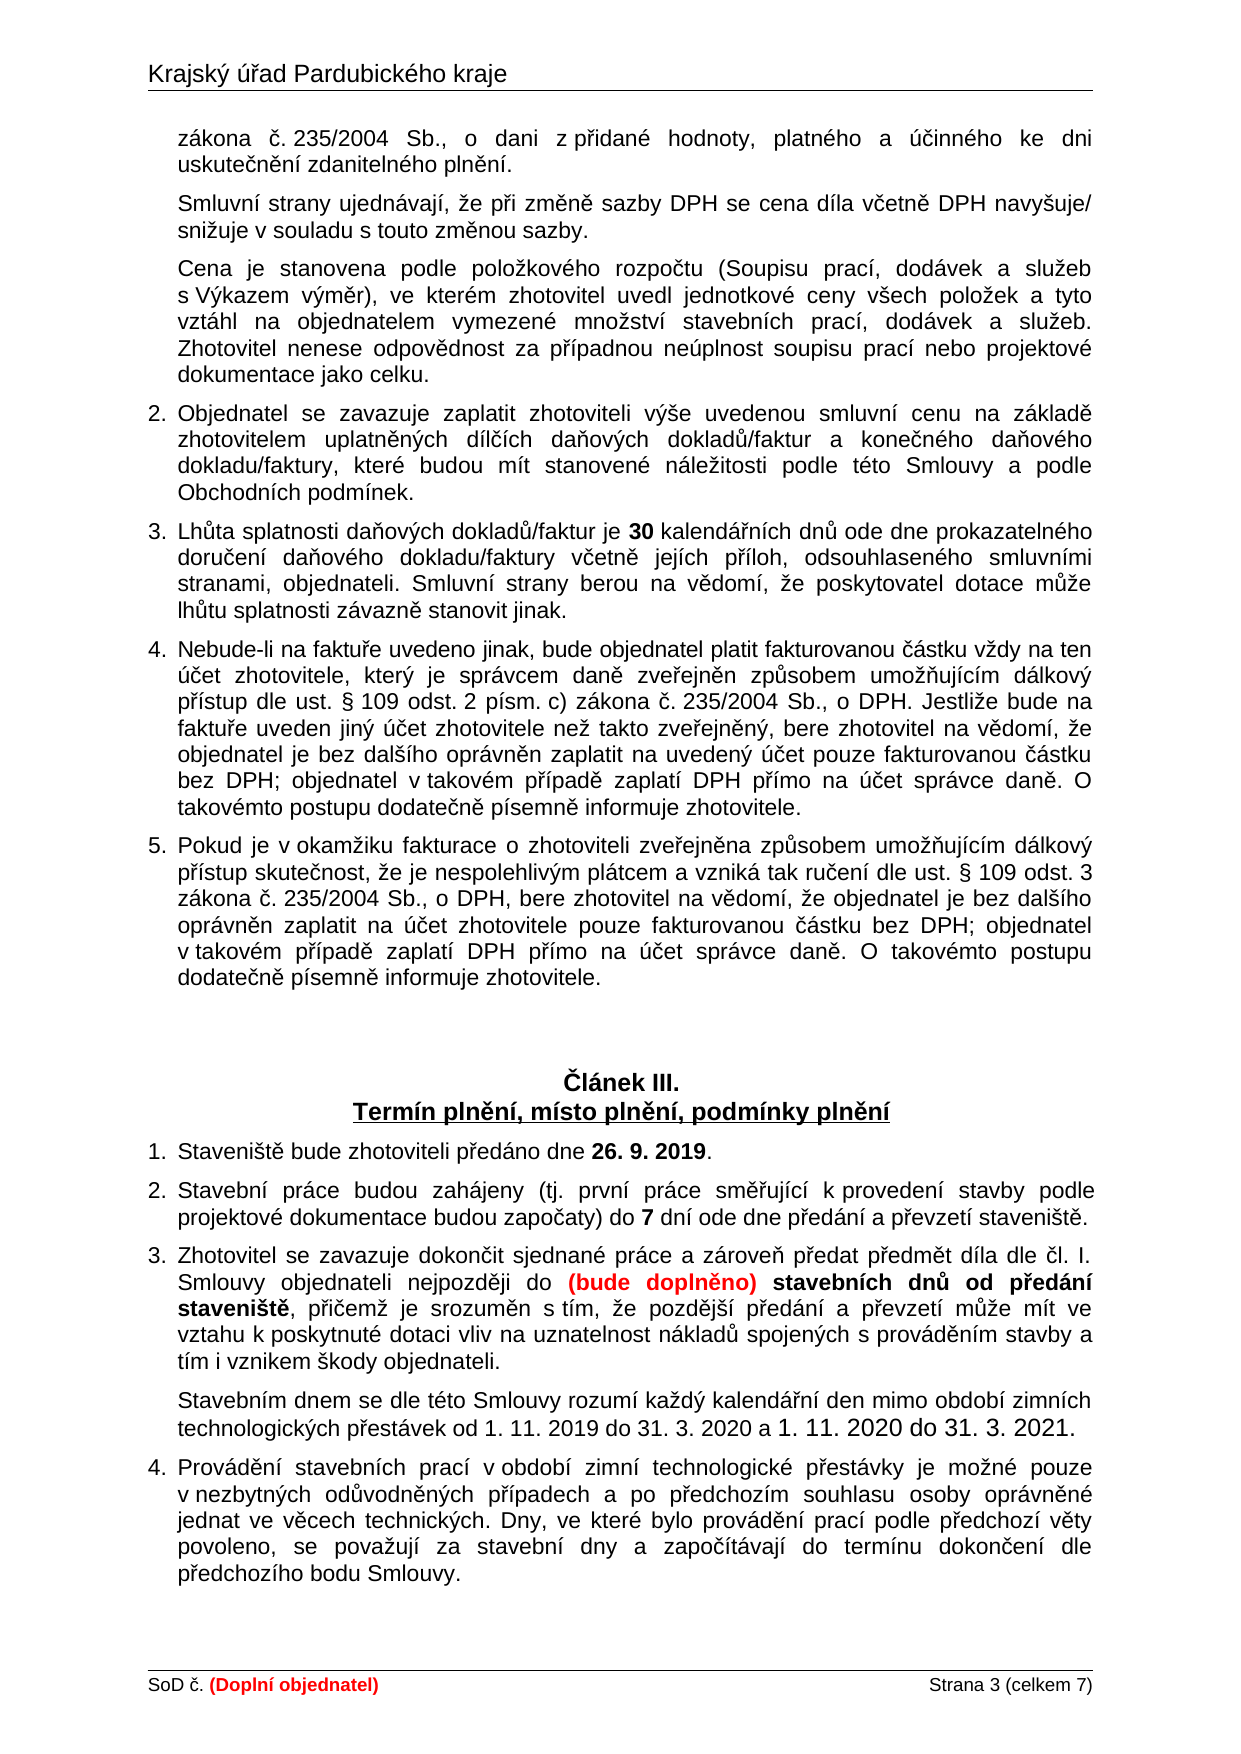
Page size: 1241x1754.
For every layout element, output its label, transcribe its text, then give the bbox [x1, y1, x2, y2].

text 5. Pokud je v okamžiku fakturace o zhotoviteli zveřejněna způsobem umožňujícím dálkový přístup skutečnost, že je nespolehlivým plátcem a vzniká tak ručení dle ust. § 109 odst. 3 zákona č. 235/2004 Sb., o DPH, bere zhotovitel na vědomí, že objednatel je bez dalšího oprávněn zaplatit na účet zhotovitele pouze fakturovanou částku bez DPH; objednatel v takovém případě zaplatí DPH přímo na účet správce daně. O takovémto postupu dodatečně písemně informuje zhotovitele. [148, 832, 1093, 991]
text Smluvní strany ujednávají, že při změně sazby DPH se cena díla včetně DPH navyšuje/ snižuje v souladu s touto změnou sazby. [177, 190, 1093, 243]
text 4. Nebude-li na faktuře uvedeno jinak, bude objednatel platit fakturovanou částku vždy na ten účet zhotovitele, který je správcem daně zveřejněn způsobem umožňujícím dálkový přístup dle ust. § 109 odst. 2 písm. c) zákona č. 235/2004 Sb., o DPH. Jestliže bude na faktuře uveden jiný účet zhotovitele než takto zveřejněný, bere zhotovitel na vědomí, že objednatel je bez dalšího oprávněn zaplatit na uvedený účet pouze fakturovanou částku bez DPH; objednatel v takovém případě zaplatí DPH přímo na účet správce daně. O takovémto postupu dodatečně písemně informuje zhotovitele. [148, 636, 1093, 820]
list Stavební práce budou zahájeny (tj. první práce směřující k provedení stavby podle projektové dokumentace budou započaty) do 7 dní ode dne předání a převzetí staveniště. [148, 1177, 1095, 1230]
text 3. Lhůta splatnosti daňových dokladů/faktur je 30 kalendářních dnů ode dne prokazatelného doručení daňového dokladu/faktury včetně jejích příloh, odsouhlaseného smluvními stranami, objednateli. Smluvní strany berou na vědomí, že poskytovatel dotace může lhůtu splatnosti závazně stanovit jinak. [148, 518, 1093, 623]
list Provádění stavebních prací v období zimní technologické přestávky je možné pouze v nezbytných odůvodněných případech a po předchozím souhlasu osoby oprávněné jednat ve věcech technických. Dny, ve které bylo provádění prací podle předchozí věty povoleno, se považují za stavební dny a započítávají do termínu dokončení dle předchozího bodu Smlouvy. [148, 1454, 1093, 1586]
text Cena je stanovena podle položkového rozpočtu (Soupisu prací, dodávek a služeb s Výkazem výměr), ve kterém zhotovitel uvedl jednotkové ceny všech položek a tyto vztáhl na objednatelem vymezené množství stavebních prací, dodávek a služeb. Zhotovitel nenese odpovědnost za případnou neúplnost soupisu prací nebo projektové dokumentace jako celku. [177, 255, 1093, 387]
text Stavebním dnem se dle této Smlouvy rozumí každý kalendářní den mimo období zimních technologických přestávek od 1. 11. 2019 do 31. 3. 2020 a 1. 11. 2020 do 31. 3. 2021. [177, 1387, 1093, 1442]
list Zhotovitel se zavazuje dokončit sjednané práce a zároveň předat předmět díla dle čl. I. Smlouvy objednateli nejpozději do (bude doplněno) stavebních dnů od předání staveniště, přičemž je srozuměn s tím, že pozdější předání a převzetí může mít ve vztahu k poskytnuté dotaci vliv na uznatelnost nákladů spojených s prováděním stavby a tím i vznikem škody objednateli. [148, 1242, 1093, 1374]
text 2. Objednatel se zavazuje zaplatit zhotoviteli výše uvedenou smluvní cenu na základě zhotovitelem uplatněných dílčích daňových dokladů/faktur a konečného daňového dokladu/faktury, které budou mít stanovené náležitosti podle této Smlouvy a podle Obchodních podmínek. [148, 400, 1093, 505]
list Staveniště bude zhotoviteli předáno dne 26. 9. 2019. [148, 1138, 1095, 1165]
text Termín plnění, místo plnění, podmínky plnění [148, 1097, 1095, 1126]
text Článek III. [148, 1068, 1095, 1097]
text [177, 125, 1093, 178]
